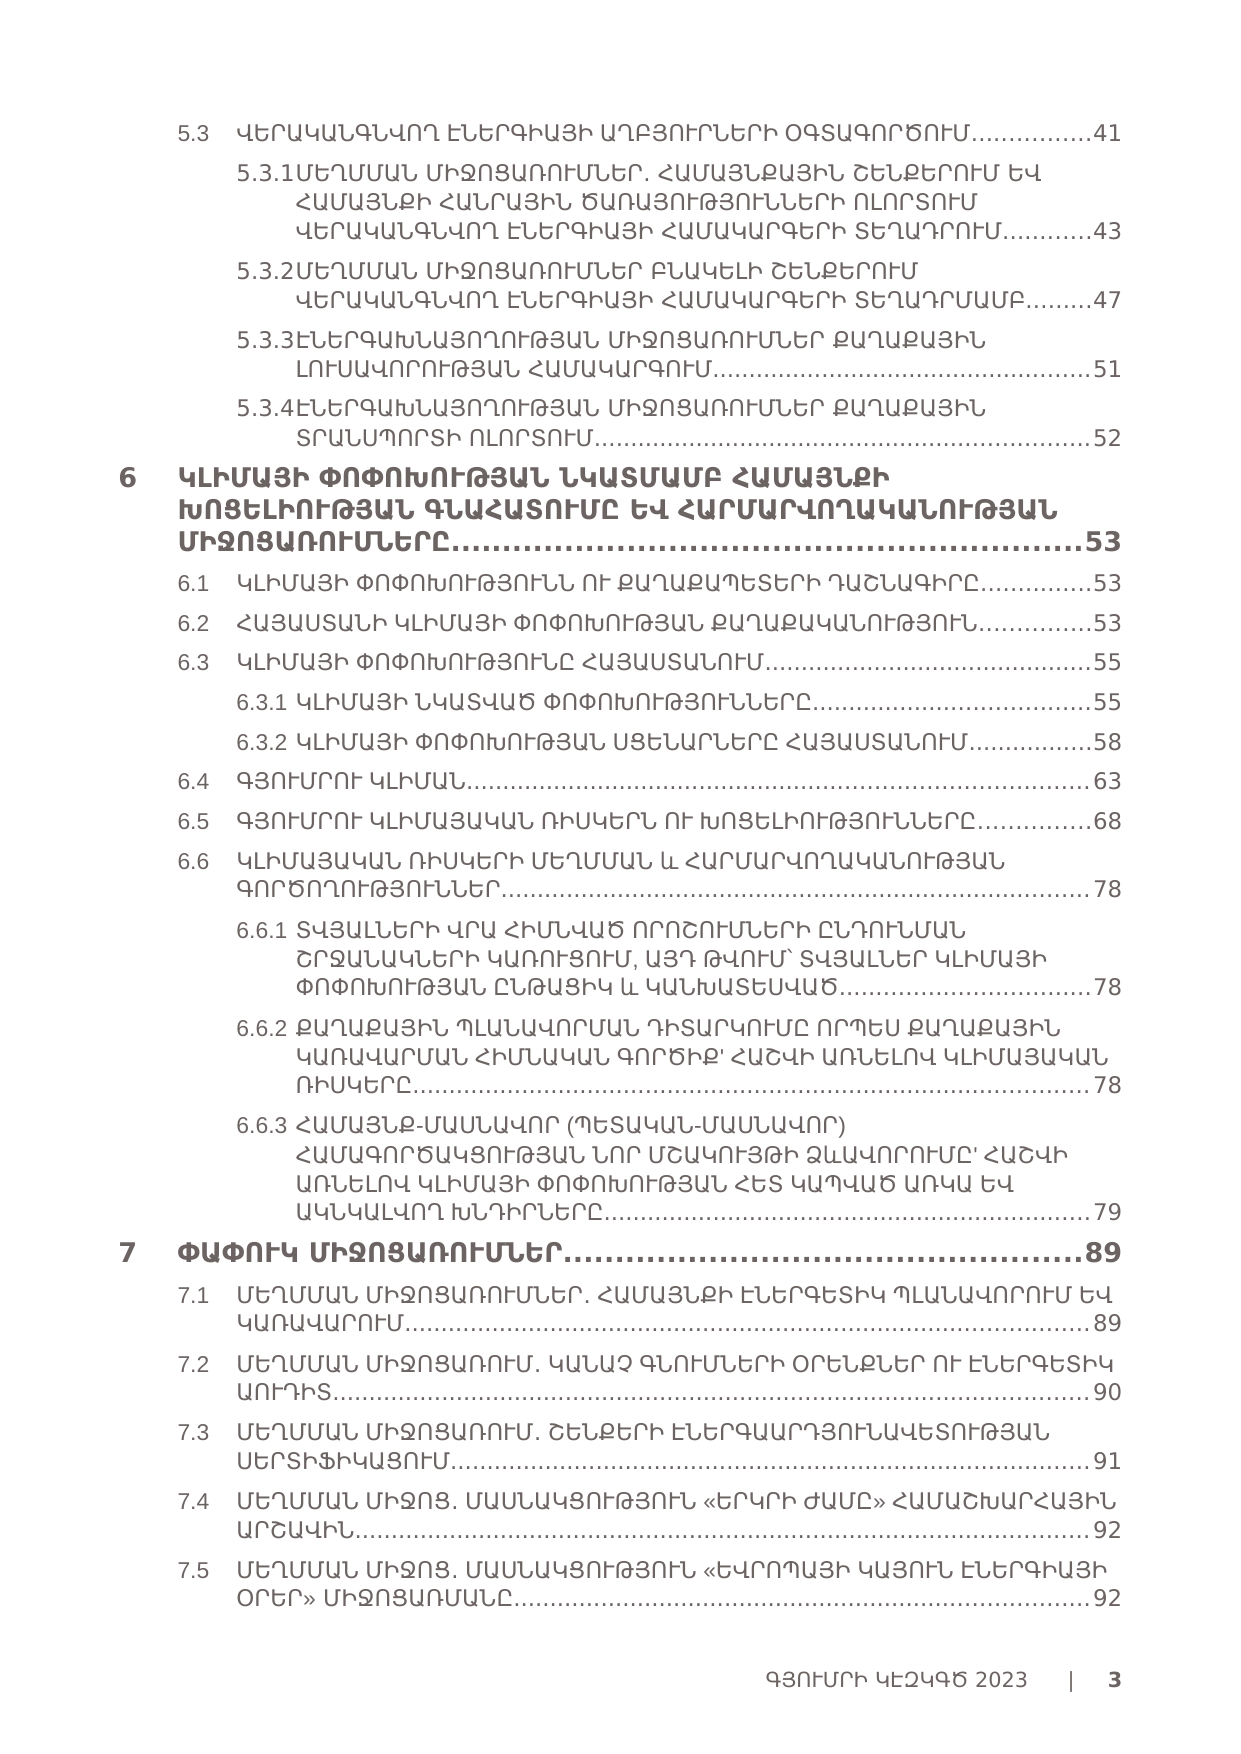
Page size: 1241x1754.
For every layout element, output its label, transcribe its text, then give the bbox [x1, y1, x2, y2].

text 6.3 ԿԼԻՄԱՅԻ ՓՈՓՈԽՈՒԹՅՈՒՆԸ ՀԱՅԱՍՏԱՆՈՒՄ 55 [177, 647, 1122, 676]
text 7.3 ՄԵՂՄՄԱՆ ՄԻՋՈՑԱՌՈՒՄ․ ՇԵՆՔԵՐԻ ԷՆԵՐԳԱԱՐԴՅՈՒՆԱՎԵՏՈՒԹՅԱՆ ՍԵՐՏԻՖԻԿԱՑՈՒՄ 91 [177, 1416, 1122, 1475]
text 7.4 ՄԵՂՄՄԱՆ ՄԻՋՈՑ․ ՄԱՍՆԱԿՑՈՒԹՅՈՒՆ «ԵՐԿՐԻ ԺԱՄԸ» ՀԱՄԱՇԽԱՐՀԱՅԻՆ ԱՐՇԱՎԻՆ 92 [177, 1485, 1122, 1543]
text 6.3.2 ԿԼԻՄԱՅԻ ՓՈՓՈԽՈՒԹՅԱՆ ՍՑԵՆԱՐՆԵՐԸ ՀԱՅԱՍՏԱՆՈՒՄ 58 [236, 726, 1122, 755]
text 6.4 ԳՅՈՒՄՐՈՒ ԿԼԻՄԱՆ 63 [177, 766, 1122, 795]
text 7.1 ՄԵՂՄՄԱՆ ՄԻՋՈՑԱՌՈՒՄՆԵՐ․ ՀԱՄԱՅՆՔԻ ԷՆԵՐԳԵՏԻԿ ՊԼԱՆԱՎՈՐՈՒՄ ԵՎ ԿԱՌԱՎԱՐՈՒՄ 89 [177, 1279, 1122, 1337]
text 5.3.1 ՄԵՂՄՄԱՆ ՄԻՋՈՑԱՌՈՒՄՆԵՐ. ՀԱՄԱՅՆՔԱՅԻՆ ՇԵՆՔԵՐՈՒՄ ԵՎ ՀԱՄԱՅՆՔԻ ՀԱՆՐԱՅԻՆ ԾԱՌԱՅՈՒԹՅՈՒՆՆԵՐԻ ՈԼՈՐՏՈՒՄ ՎԵՐԱԿԱՆԳՆՎՈՂ ԷՆԵՐԳԻԱՅԻ ՀԱՄԱԿԱՐԳԵՐԻ ՏԵՂԱԴՐՈՒՄ 43 [236, 158, 1122, 245]
text 6.6 ԿԼԻՄԱՅԱԿԱՆ ՌԻՍԿԵՐԻ ՄԵՂՄՄԱՆ և ՀԱՐՄԱՐՎՈՂԱԿԱՆՈՒԹՅԱՆ ԳՈՐԾՈՂՈՒԹՅՈՒՆՆԵՐ 78 [177, 845, 1122, 903]
text 6.6.2 ՔԱՂԱՔԱՅԻՆ ՊԼԱՆԱՎՈՐՄԱՆ ԴԻՏԱՐԿՈՒՄԸ ՈՐՊԵՍ ՔԱՂԱՔԱՅԻՆ ԿԱՌԱՎԱՐՄԱՆ ՀԻՄՆԱԿԱՆ ԳՈՐԾԻՔ' ՀԱՇՎԻ ԱՌՆԵԼՈՎ ԿԼԻՄԱՅԱԿԱՆ ՌԻՍԿԵՐԸ 78 [236, 1012, 1122, 1099]
text 6.3.1 ԿԼԻՄԱՅԻ ՆԿԱՏՎԱԾ ՓՈՓՈԽՈՒԹՅՈՒՆՆԵՐԸ 55 [236, 687, 1122, 716]
text 6.2 ՀԱՅԱՍՏԱՆԻ ԿԼԻՄԱՅԻ ՓՈՓՈԽՈՒԹՅԱՆ ՔԱՂԱՔԱԿԱՆՈՒԹՅՈՒՆ 53 [177, 607, 1122, 637]
text 6 ԿԼԻՄԱՅԻ ՓՈՓՈԽՈՒԹՅԱՆ ՆԿԱՏՄԱՄԲ ՀԱՄԱՅՆՔԻ ԽՈՑԵԼԻՈՒԹՅԱՆ ԳՆԱՀԱՏՈՒՄԸ ԵՎ ՀԱՐՄԱՐՎՈՂԱԿԱՆՈՒԹՅԱՆ ՄԻՋՈՑԱՌՈՒՄՆԵՐԸ 53 [118, 462, 1122, 557]
text 5.3.2 ՄԵՂՄՄԱՆ ՄԻՋՈՑԱՌՈՒՄՆԵՐ ԲՆԱԿԵԼԻ ՇԵՆՔԵՐՈՒՄ ՎԵՐԱԿԱՆԳՆՎՈՂ ԷՆԵՐԳԻԱՅԻ ՀԱՄԱԿԱՐԳԵՐԻ ՏԵՂԱԴՐՄԱՄԲ 47 [236, 256, 1122, 314]
text 6.5 ԳՅՈՒՄՐՈՒ ԿԼԻՄԱՅԱԿԱՆ ՌԻՍԿԵՐՆ ՈՒ ԽՈՑԵԼԻՈՒԹՅՈՒՆՆԵՐԸ 68 [177, 805, 1122, 834]
text 7.2 ՄԵՂՄՄԱՆ ՄԻՋՈՑԱՌՈՒՄ․ ԿԱՆԱՉ ԳՆՈՒՄՆԵՐԻ ՕՐԵՆՔՆԵՐ ՈՒ ԷՆԵՐԳԵՏԻԿ ԱՈՒԴԻՏ 90 [177, 1348, 1122, 1406]
text 5.3.3 ԷՆԵՐԳԱԽՆԱՅՈՂՈՒԹՅԱՆ ՄԻՋՈՑԱՌՈՒՄՆԵՐ ՔԱՂԱՔԱՅԻՆ ԼՈՒՍԱՎՈՐՈՒԹՅԱՆ ՀԱՄԱԿԱՐԳՈՒՄ 51 [236, 324, 1122, 383]
text 5.3 ՎԵՐԱԿԱՆԳՆՎՈՂ ԷՆԵՐԳԻԱՅԻ ԱՂԲՅՈՒՐՆԵՐԻ ՕԳՏԱԳՈՐԾՈՒՄ 41 [177, 118, 1122, 147]
text 6.6.3 ՀԱՄԱՅՆՔ-ՄԱՍՆԱՎՈՐ (ՊԵՏԱԿԱՆ-ՄԱՍՆԱՎՈՐ) ՀԱՄԱԳՈՐԾԱԿՑՈՒԹՅԱՆ ՆՈՐ ՄՇԱԿՈՒՅԹԻ ՁևԱՎՈՐՈՒՄԸ' ՀԱՇՎԻ ԱՌՆԵԼՈՎ ԿԼԻՄԱՅԻ ՓՈՓՈԽՈՒԹՅԱՆ ՀԵՏ ԿԱՊՎԱԾ ԱՌԿԱ ԵՎ ԱԿՆԿԱԼՎՈՂ ԽՆԴԻՐՆԵՐԸ 79 [236, 1109, 1122, 1226]
text 7 ՓԱՓՈՒԿ ՄԻՋՈՑԱՌՈՒՄՆԵՐ 89 [118, 1237, 1122, 1268]
text 6.6.1 ՏՎՅԱԼՆԵՐԻ ՎՐԱ ՀԻՄՆՎԱԾ ՈՐՈՇՈՒՄՆԵՐԻ ԸՆԴՈՒՆՄԱՆ ՇՐՋԱՆԱԿՆԵՐԻ ԿԱՌՈՒՑՈՒՄ, ԱՅԴ ԹՎՈՒՄ՝ ՏՎՅԱԼՆԵՐ ԿԼԻՄԱՅԻ ՓՈՓՈԽՈՒԹՅԱՆ ԸՆԹԱՑԻԿ և ԿԱՆԽԱՏԵՍՎԱԾ 78 [236, 914, 1122, 1001]
text 5.3.4 ԷՆԵՐԳԱԽՆԱՅՈՂՈՒԹՅԱՆ ՄԻՋՈՑԱՌՈՒՄՆԵՐ ՔԱՂԱՔԱՅԻՆ ՏՐԱՆՍՊՈՐՏԻ ՈԼՈՐՏՈՒՄ 52 [236, 393, 1122, 451]
text 6.1 ԿԼԻՄԱՅԻ ՓՈՓՈԽՈՒԹՅՈՒՆՆ ՈՒ ՔԱՂԱՔԱՊԵՏԵՐԻ ԴԱՇՆԱԳԻՐԸ 53 [177, 568, 1122, 597]
text 7.5 ՄԵՂՄՄԱՆ ՄԻՋՈՑ․ ՄԱՍՆԱԿՑՈՒԹՅՈՒՆ «ԵՎՐՈՊԱՅԻ ԿԱՅՈՒՆ ԷՆԵՐԳԻԱՅԻ ՕՐԵՐ» ՄԻՋՈՑԱՌՄԱՆԸ 92 [177, 1554, 1122, 1612]
